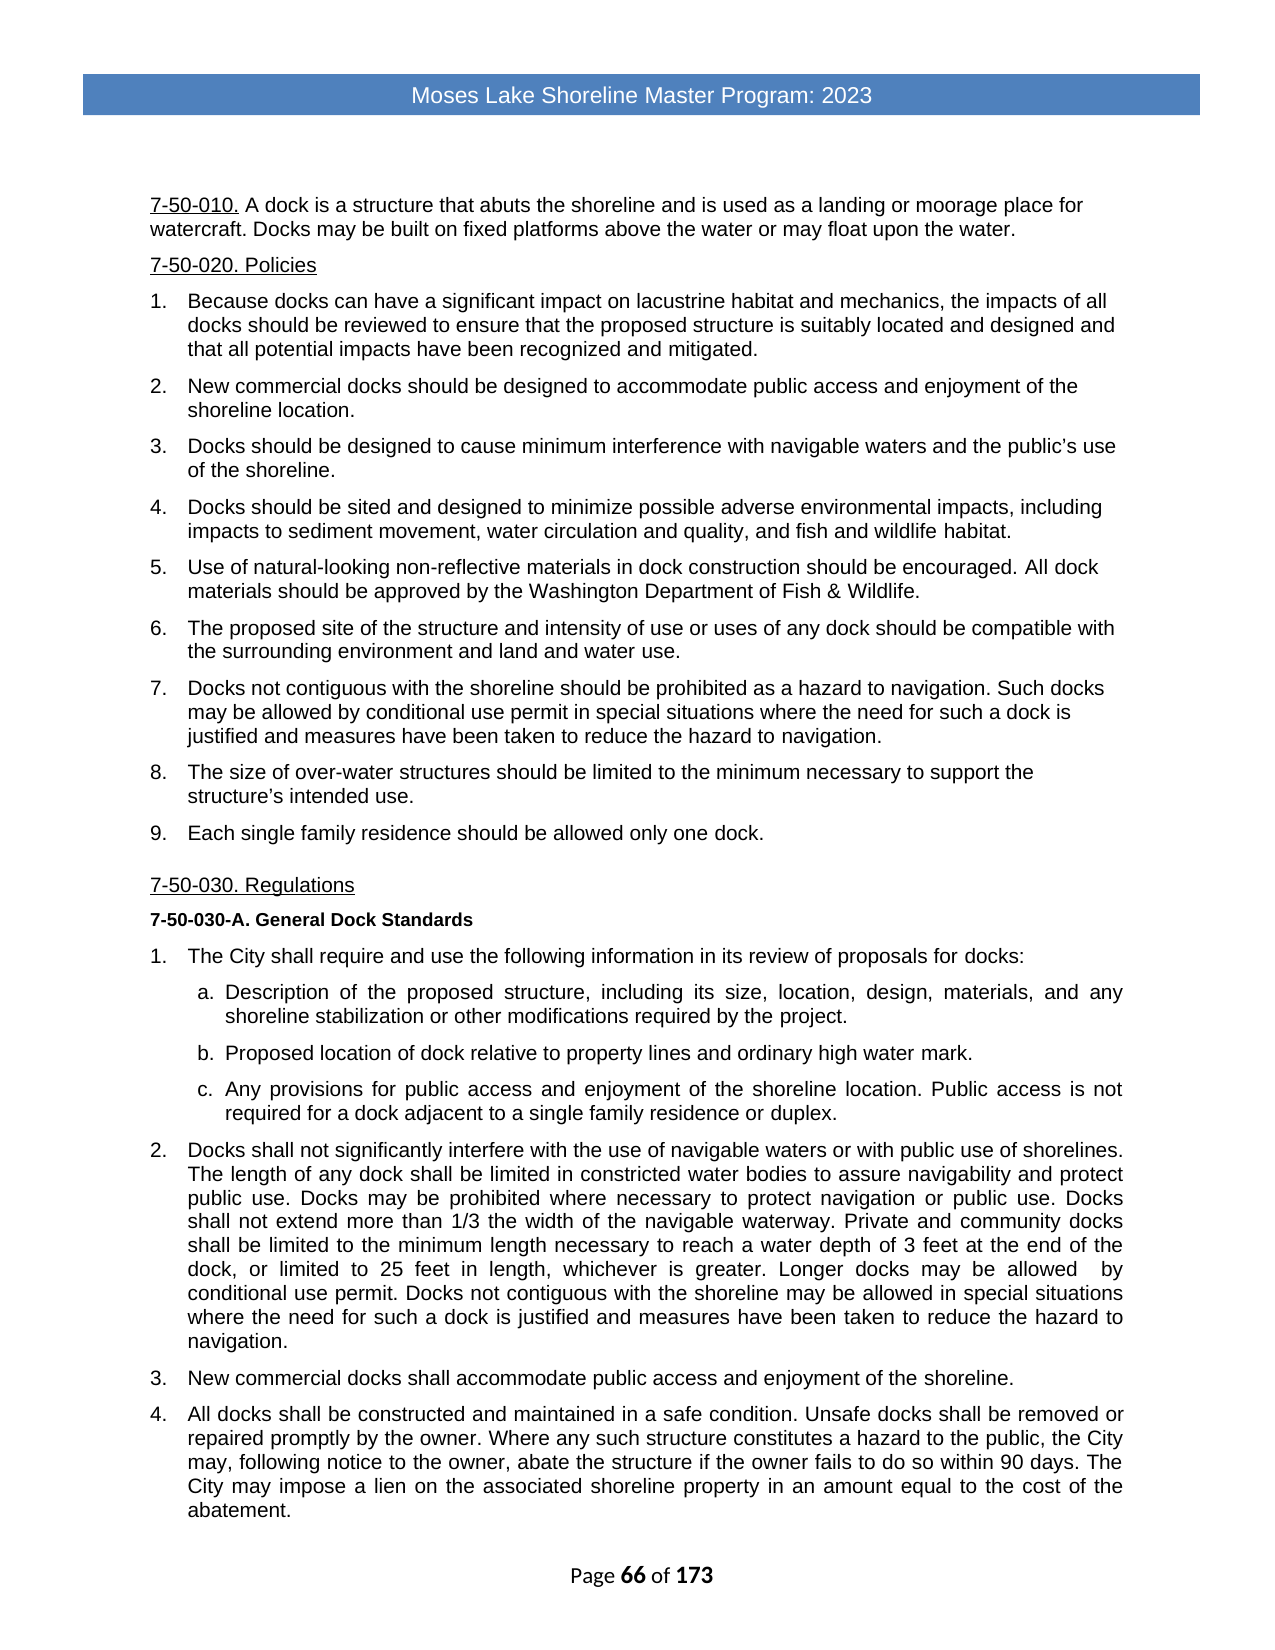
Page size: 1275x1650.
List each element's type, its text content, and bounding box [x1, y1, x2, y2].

list The City shall require and use the following information in its review of proposals for docks: [150, 944, 1200, 968]
list All docks shall be constructed and maintained in a safe condition. Unsafe docks shall be removed or repaired promptly by the owner. Where any such structure constitutes a hazard to the public, the City may, following notice to the owner, abate the structure if the owner fails to do so within 90 days. The City may impose a lien on the associated shoreline property in an amount equal to the cost of the abatement. [150, 1402, 1125, 1522]
list Any provisions for public access and enjoyment of the shoreline location. Public access is not required for a dock adjacent to a single family residence or duplex. [197, 1077, 1124, 1125]
list Each single family residence should be allowed only one dock. [150, 821, 1200, 844]
text 7-50-030-A. General Dock Standards [150, 909, 1200, 931]
text 7-50-010. A dock is a structure that abuts the shoreline and is used as a landing or moorage place for watercraft. Docks may be built on fixed platforms above the water or may float upon the water. [150, 192, 1125, 240]
text 7-50-020. Policies [150, 253, 1200, 277]
list Docks not contiguous with the shoreline should be prohibited as a hazard to navigation. Such docks may be allowed by conditional use permit in special situations where the need for such a dock is justified and measures have been taken to reduce the hazard to navigation. [150, 676, 1124, 748]
text 7-50-030. Regulations [150, 873, 1200, 897]
list Use of natural-looking non-reflective materials in dock construction should be encouraged. All dock materials should be approved by the Washington Department of Fish & Wildlife. [150, 555, 1125, 603]
list Proposed location of dock relative to property lines and ordinary high water mark. [197, 1041, 1200, 1064]
list Because docks can have a significant impact on lacustrine habitat and mechanics, the impacts of all docks should be reviewed to ensure that the proposed structure is suitably located and designed and that all potential impacts have been recognized and mitigated. [150, 289, 1124, 361]
list Docks should be designed to cause minimum interference with navigable waters and the public’s use of the shoreline. [150, 434, 1124, 482]
list Docks shall not significantly interfere with the use of navigable waters or with public use of shorelines. The length of any dock shall be limited in constricted water bodies to assure navigability and protect public use. Docks may be prohibited where necessary to protect navigation or public use. Docks shall not extend more than 1/3 the width of the navigable waterway. Private and community docks shall be limited to the minimum length necessary to reach a water depth of 3 feet at the end of the dock, or limited to 25 feet in length, whichever is greater. Longer docks may be allowed by conditional use permit. Docks not contiguous with the shoreline may be allowed in special situations where the need for such a dock is justified and measures have been taken to reduce the hazard to navigation. [150, 1137, 1125, 1353]
list New commercial docks shall accommodate public access and enjoyment of the shoreline. [150, 1366, 1200, 1390]
list Docks should be sited and designed to minimize possible adverse environmental impacts, including impacts to sediment movement, water circulation and quality, and fish and wildlife habitat. [150, 494, 1124, 542]
list The proposed site of the structure and intensity of use or uses of any dock should be compatible with the surrounding environment and land and water use. [150, 615, 1124, 663]
list New commercial docks should be designed to accommodate public access and enjoyment of the shoreline location. [150, 374, 1124, 422]
list The size of over-water structures should be limited to the minimum necessary to support the structure’s intended use. [150, 760, 1124, 808]
list Description of the proposed structure, including its size, location, design, materials, and any shoreline stabilization or other modifications required by the project. [197, 980, 1124, 1028]
